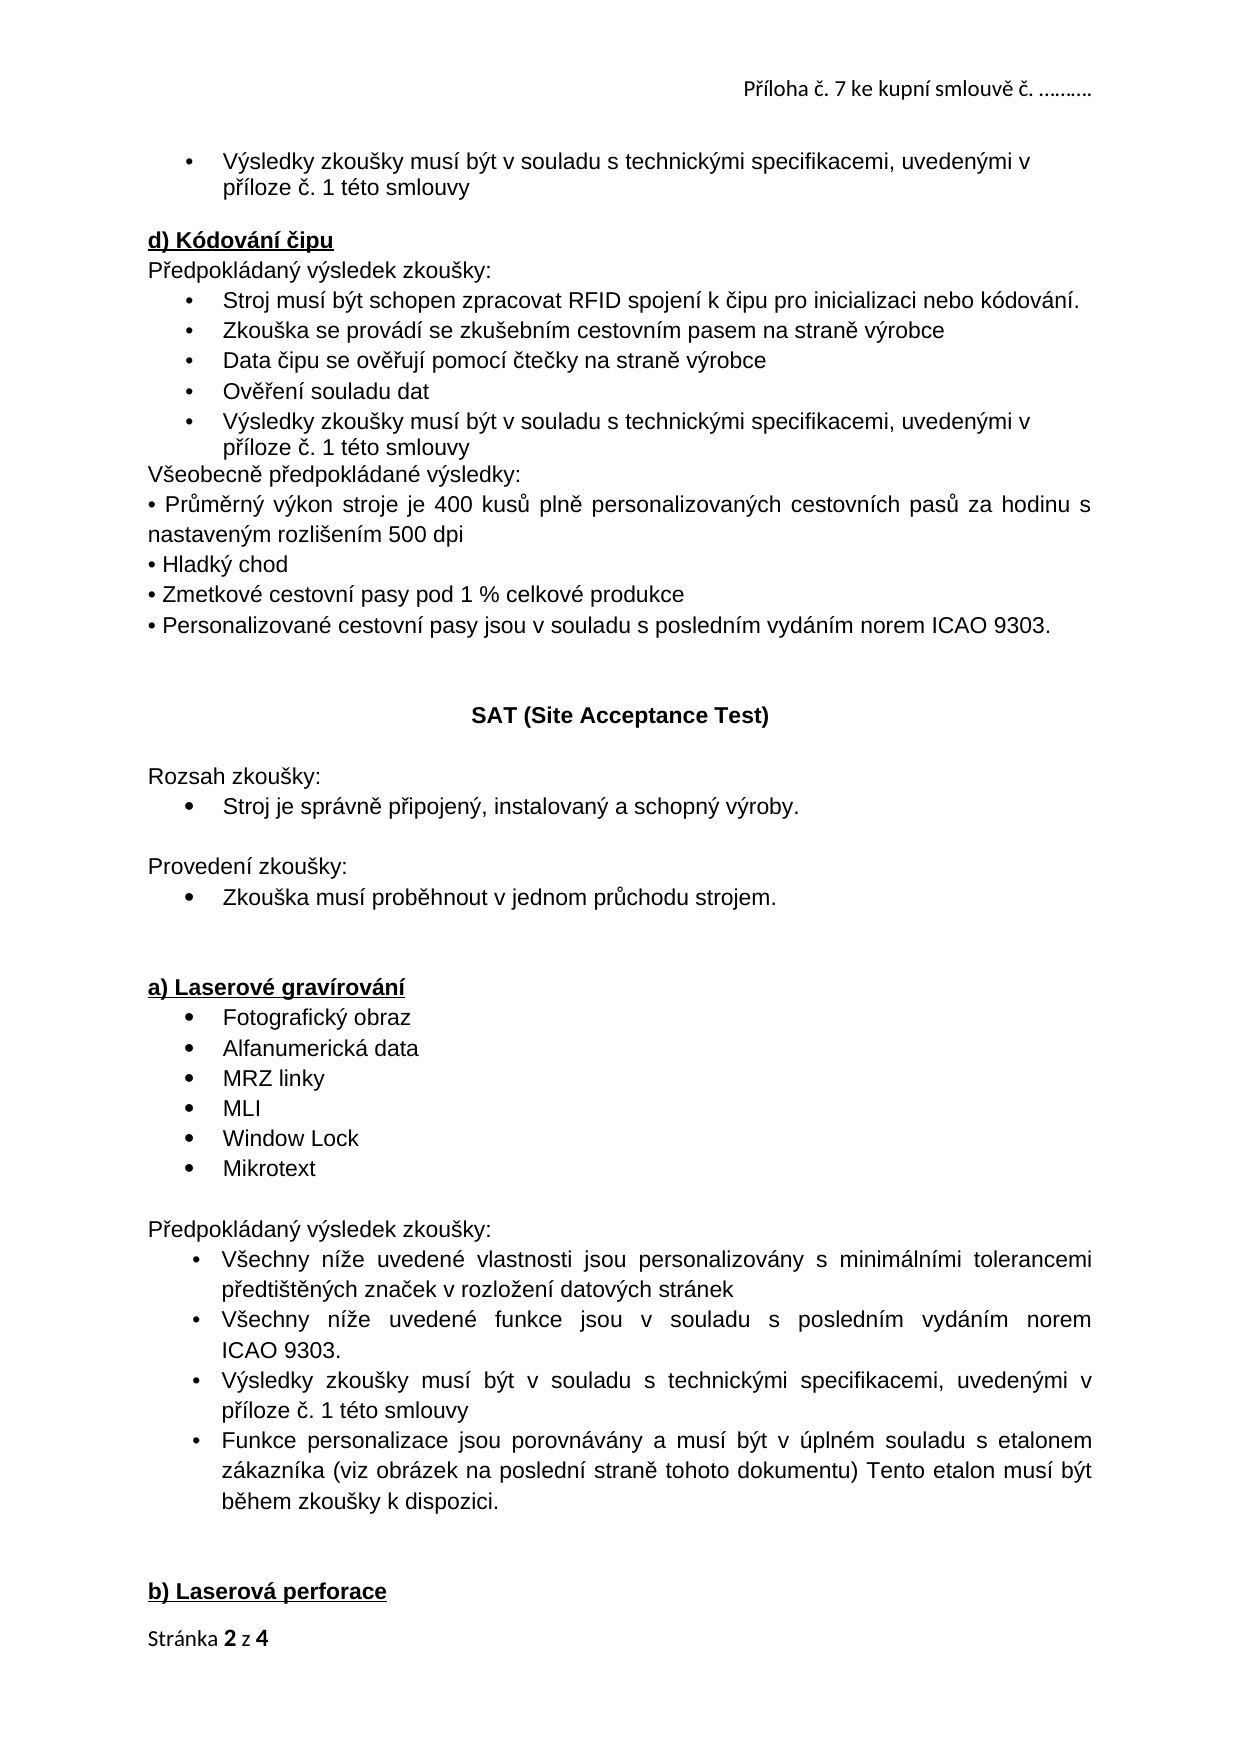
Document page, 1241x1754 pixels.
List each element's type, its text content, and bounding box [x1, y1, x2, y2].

list Předpokládaný výsledek zkoušky: [148, 1216, 1093, 1242]
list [185, 148, 1093, 200]
text Rozsah zkoušky: [148, 763, 1093, 789]
list Window Lock [185, 1125, 1093, 1152]
list MRZ linky [185, 1065, 1093, 1091]
list Mikrotext [185, 1155, 1093, 1182]
text SAT (Site Acceptance Test) [148, 702, 1093, 729]
list Zkouška se provádí se zkušebním cestovním pasem na straně výrobce [185, 317, 1093, 344]
text • Hladký chod [148, 551, 1093, 578]
list Stroj je správně připojený, instalovaný a schopný výroby. [185, 793, 1093, 819]
text • Zmetkové cestovní pasy pod 1 % celkové produkce [148, 581, 1093, 608]
text • Průměrný výkon stroje je 400 kusů plně personalizovaných cestovních pasů za hodinu s nastaveným rozlišením 500 dpi [148, 491, 1093, 547]
list Výsledky zkoušky musí být v souladu s technickými specifikacemi, uvedenými v příloze č. 1 této smlouvy [192, 1367, 1093, 1423]
list Ověření souladu dat [185, 378, 1093, 404]
list Všechny níže uvedené vlastnosti jsou personalizovány s minimálními tolerancemi předtištěných značek v rozložení datových stránek [192, 1246, 1093, 1303]
text b) Laserová perforace [148, 1578, 1093, 1605]
text d) Kódování čipu [148, 227, 1093, 253]
text Provedení zkoušky: [148, 853, 1093, 880]
text a) Laserové gravírování [148, 974, 1093, 1001]
list Zkouška musí proběhnout v jednom průchodu strojem. [185, 883, 1093, 910]
list Fotografický obraz [185, 1004, 1093, 1031]
list Výsledky zkoušky musí být v souladu s technickými specifikacemi, uvedenými v příloze č. 1 této smlouvy [185, 408, 1093, 461]
list Všechny níže uvedené funkce jsou v souladu s posledním vydáním norem ICAO 9303. [192, 1306, 1093, 1363]
list Alfanumerická data [185, 1034, 1093, 1061]
list MLI [185, 1095, 1093, 1121]
list Stroj musí být schopen zpracovat RFID spojení k čipu pro inicializaci nebo kódování. [185, 287, 1093, 313]
text Všeobecně předpokládané výsledky: [148, 461, 1093, 487]
list Data čipu se ověřují pomocí čtečky na straně výrobce [185, 347, 1093, 374]
text • Personalizované cestovní pasy jsou v souladu s posledním vydáním norem ICAO 9303. [148, 612, 1093, 638]
text Předpokládaný výsledek zkoušky: [148, 257, 1093, 283]
list Funkce personalizace jsou porovnávány a musí být v úplném souladu s etalonem zákazníka (viz obrázek na poslední straně tohoto dokumentu) Tento etalon musí být během zkoušky k dispozici. [192, 1427, 1093, 1514]
